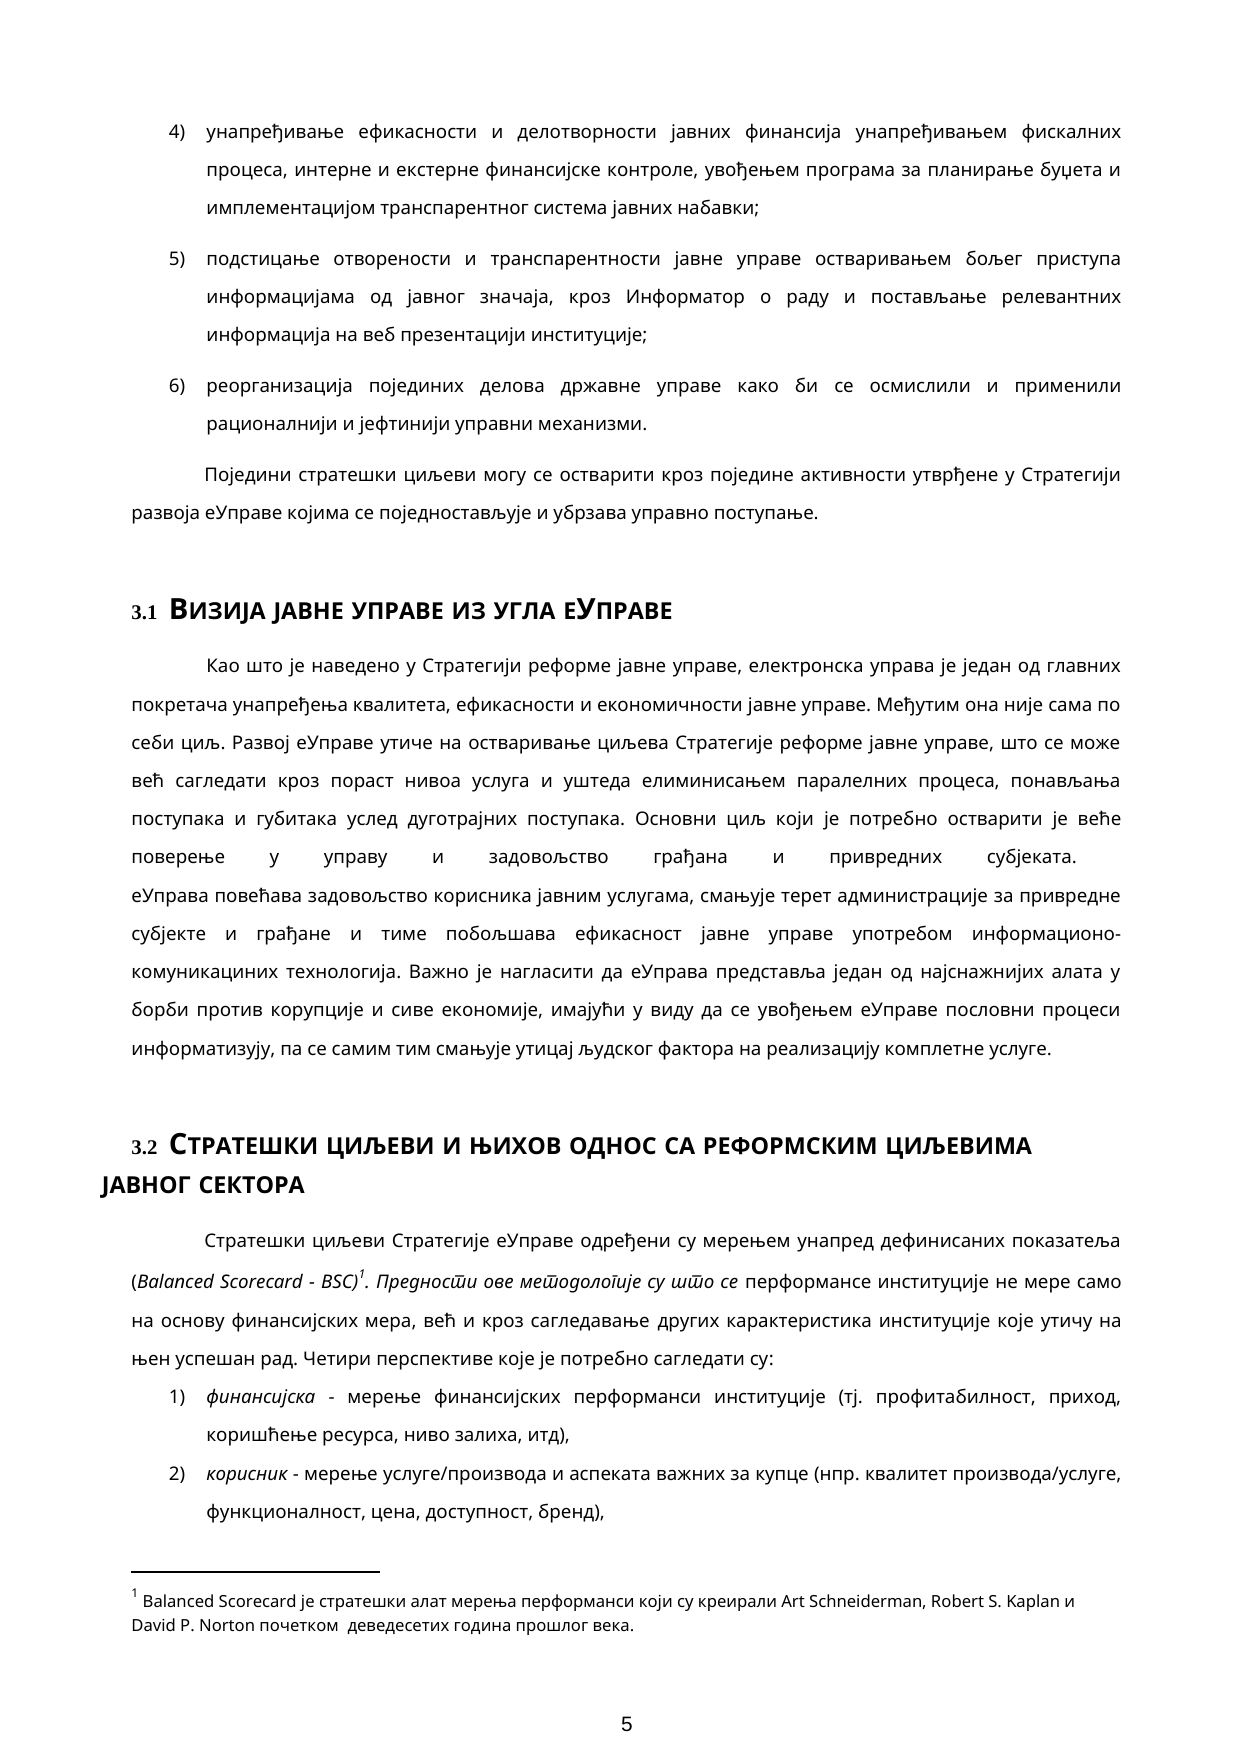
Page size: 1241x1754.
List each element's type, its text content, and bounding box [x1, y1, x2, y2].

list финансијска - мерење финансијских перформанси институције (тј. профитабилност, приход, коришћење ресурса, ниво залиха, итд), [169, 1383, 1122, 1447]
text Стратешки циљеви Стратегије еУправе одређени су мерењем унапред дефинисаних показатеља (Balanced Scorecard - BSC). Предности ове методологије су што се перформансе институције не мере само на основу финансијских мера, већ и кроз сагледавање других карактеристика институције које утичу на њен успешан рад. Четири перспективе које је потребно сагледати су: [131, 1227, 1122, 1371]
list унапређивање ефикасности и делотворности јавних финансија унапређивањем фискалних процеса, интерне и екстерне финансијске контроле, увођењем програма за планирање буџета и имплементацијом транспарентног система јавних набавки; [169, 118, 1122, 220]
subtitle Визија јавне управе из угла еУправе [102, 588, 1122, 628]
list корисник - мерење услуге/производа и аспеката важних за купце (нпр. квалитет производа/услуге, функционалност, цена, доступност, бренд), [169, 1460, 1122, 1523]
text Као што је наведено у Стратегији реформе јавне управе, електронска управа је један од главних покретача унапређења квалитета, ефикасности и економичности јавне управе. Међутим она није сама по себи циљ. Развој еУправе утиче на остваривање циљева Стратегије реформе јавне управе, што се може већ сагледати кроз пораст нивоа услуга и уштеда елиминисањем паралелних процеса, понављања поступака и губитака услед дуготрајних поступака. Основни циљ који је потребно остварити је веће поверење у управу и задовољство грађана и привредних субјеката. еУправа повећава задовољство корисника јавним услугама, смањује терет администрације за привредне субјекте и грађане и тиме побољшава ефикасност јавне управе употребом информационо-комуникациних технологија. Важно је нагласити да еУправа представља један од најснажнијих алата у борби против корупције и сиве економије, имајући у виду да се увођењем еУправе пословни процеси информатизују, па се самим тим смањује утицај људског фактора на реализацију комплетне услуге. [131, 653, 1122, 1060]
list подстицање отворености и транспарентности јавне управе остваривањем бољег приступа информацијама од јавног значаја, кроз Информатор о раду и постављање релевантних информација на веб презентацији институције; [169, 245, 1122, 347]
text Поједини стратешки циљеви могу се остварити кроз поједине активности утврђене у Стратегији развоја еУправе којима се поједностављује и убрзава управно поступање. [131, 461, 1122, 525]
list реорганизација појединих делова државне управе како би се осмислили и применили рационалнији и јефтинији управни механизми. [169, 372, 1122, 436]
subtitle Стратешки циљеви и њихов однос са реформским циљевима јавног сектора [102, 1123, 1122, 1202]
